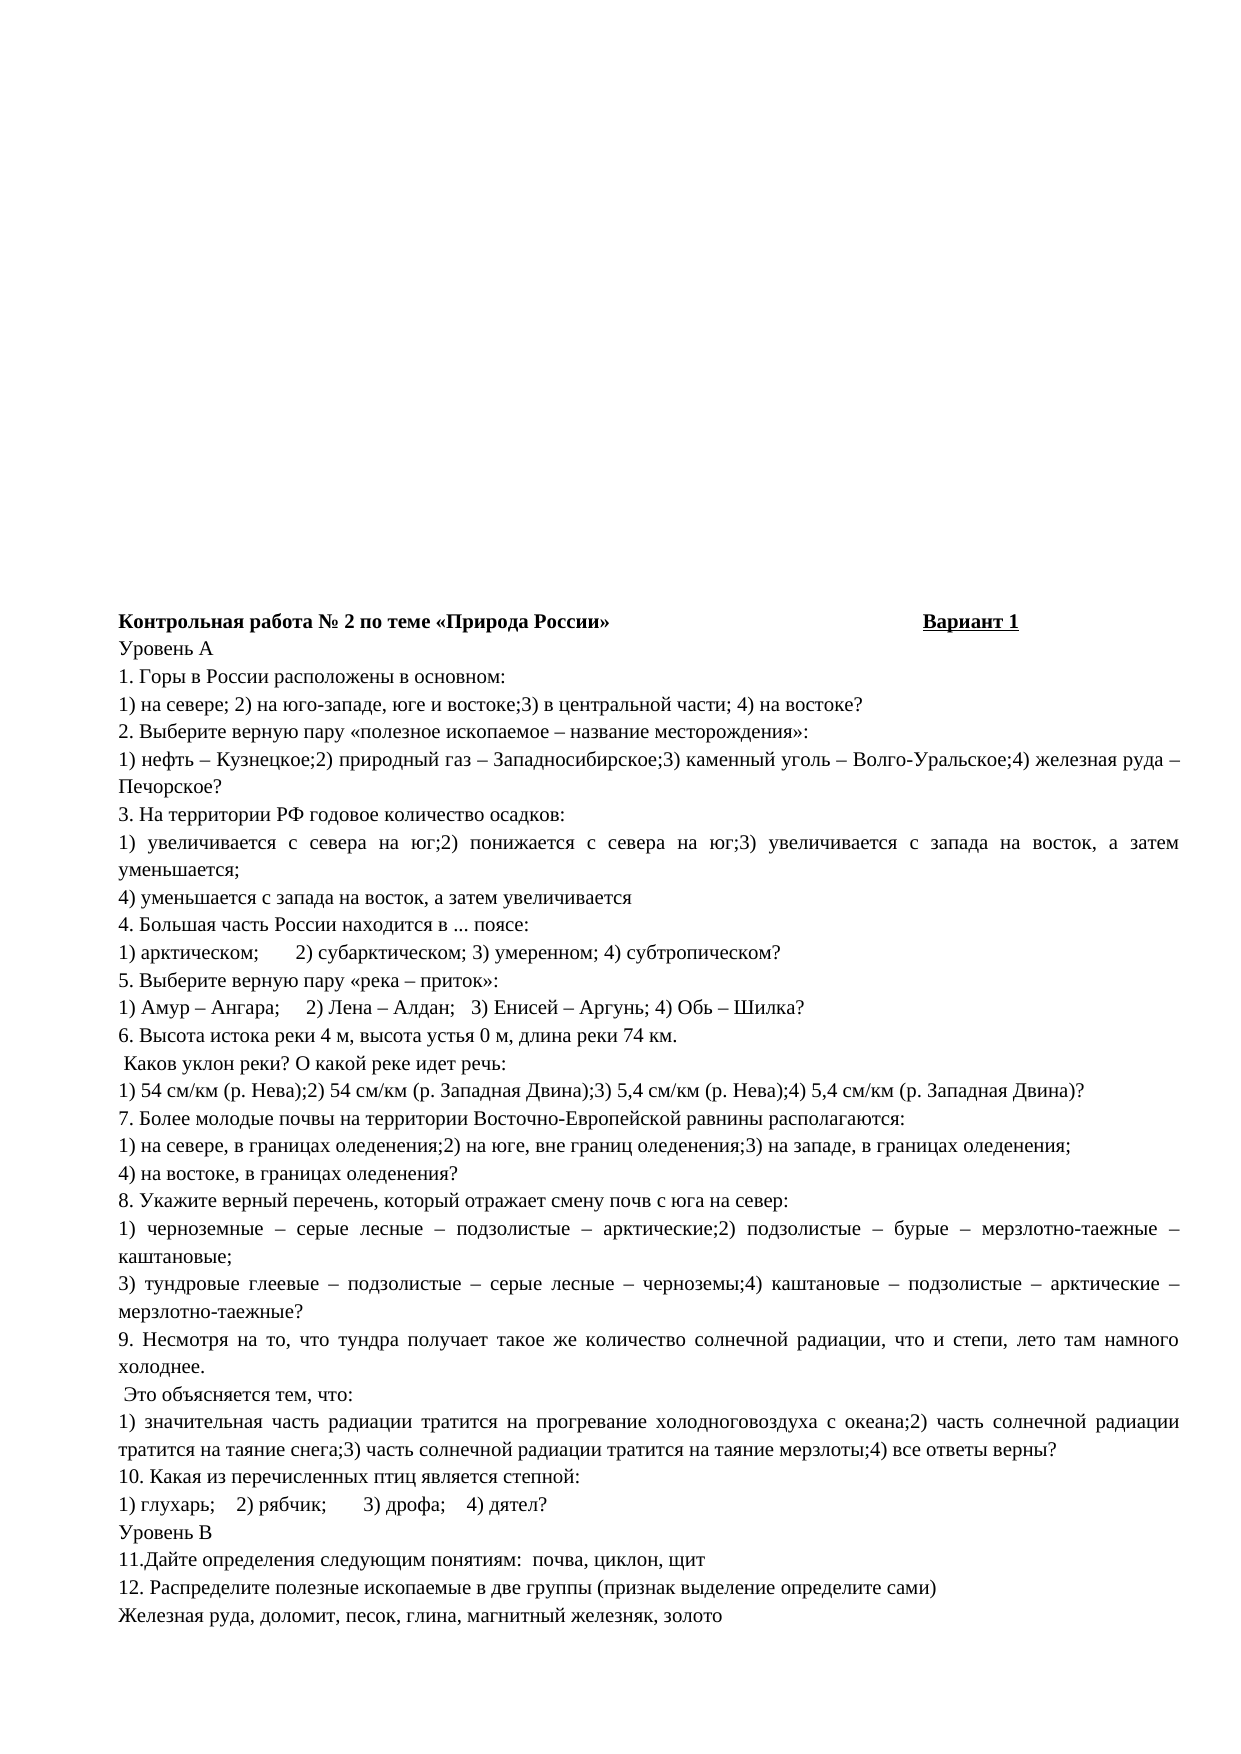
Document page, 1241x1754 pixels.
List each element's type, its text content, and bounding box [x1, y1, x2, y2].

text 1) на севере, в границах оледенения;2) на юге, вне границ оледенения;3) на западе, в границах оледенения; [118, 1133, 1181, 1157]
text 4) уменьшается с запада на восток, а затем увеличивается [118, 885, 1181, 909]
text 1) Амур – Ангара; 2) Лена – Алдан; 3) Енисей – Аргунь; 4) Обь – Шилка? [118, 995, 1181, 1019]
text 1) увеличивается с севера на юг;2) понижается с севера на юг;3) увеличивается с запада на восток, а затем уменьшается; [118, 829, 1181, 881]
text 1. Горы в России расположены в основном: [118, 664, 1181, 688]
text 1) 54 см/км (р. Нева);2) 54 см/км (р. Западная Двина);3) 5,4 см/км (р. Нева);4) 5,4 см/км (р. Западная Двина)? [118, 1078, 1181, 1102]
text 8. Укажите верный перечень, который отражает смену почв с юга на север: [118, 1188, 1181, 1212]
text 1) арктическом; 2) субарктическом; 3) умеренном; 4) субтропическом? [118, 940, 1181, 964]
text 10. Какая из перечисленных птиц является степной: [118, 1464, 1181, 1488]
text Контрольная работа № 2 по теме «Природа России» Вариант 1 [118, 609, 1181, 633]
text 4) на востоке, в границах оледенения? [118, 1161, 1181, 1185]
text 9. Несмотря на то, что тундра получает такое же количество солнечной радиации, что и степи, лето там намного холоднее. [118, 1326, 1181, 1378]
text 1) нефть – Кузнецкое;2) природный газ – Западносибирское;3) каменный уголь – Волго-Уральское;4) железная руда – Печорское? [118, 747, 1181, 798]
text 3) тундровые глеевые – подзолистые – серые лесные – черноземы;4) каштановые – подзолистые – арктические – мерзлотно-таежные? [118, 1271, 1181, 1323]
text Это объясняется тем, что: [118, 1382, 1181, 1406]
text 5. Выберите верную пару «река – приток»: [118, 968, 1181, 992]
text Уровень В [118, 1520, 1181, 1544]
text 11.Дайте определения следующим понятиям: почва, циклон, щит [118, 1547, 1181, 1571]
text 1) глухарь; 2) рябчик; 3) дрофа; 4) дятел? [118, 1492, 1181, 1516]
text Уровень А [118, 636, 1181, 660]
text 3. На территории РФ годовое количество осадков: [118, 802, 1181, 826]
text 1) на севере; 2) на юго-западе, юге и востоке;3) в центральной части; 4) на востоке? [118, 692, 1181, 716]
text 6. Высота истока реки 4 м, высота устья 0 м, длина реки 74 км. [118, 1023, 1181, 1047]
text 12. Распределите полезные ископаемые в две группы (признак выделение определите сами) [118, 1575, 1181, 1599]
text 4. Большая часть России находится в ... поясе: [118, 912, 1181, 936]
text Железная руда, доломит, песок, глина, магнитный железняк, золото [118, 1602, 1181, 1627]
text 2. Выберите верную пару «полезное ископаемое – название месторождения»: [118, 719, 1181, 743]
text 1) черноземные – серые лесные – подзолистые – арктические;2) подзолистые – бурые – мерзлотно-таежные – каштановые; [118, 1216, 1181, 1268]
text Каков уклон реки? О какой реке идет речь: [118, 1050, 1181, 1074]
text 7. Более молодые почвы на территории Восточно-Европейской равнины располагаются: [118, 1106, 1181, 1130]
text 1) значительная часть радиации тратится на прогревание холодноговоздуха с океана;2) часть солнечной радиации тратится на таяние снега;3) часть солнечной радиации тратится на таяние мерзлоты;4) все ответы верны? [118, 1409, 1181, 1461]
